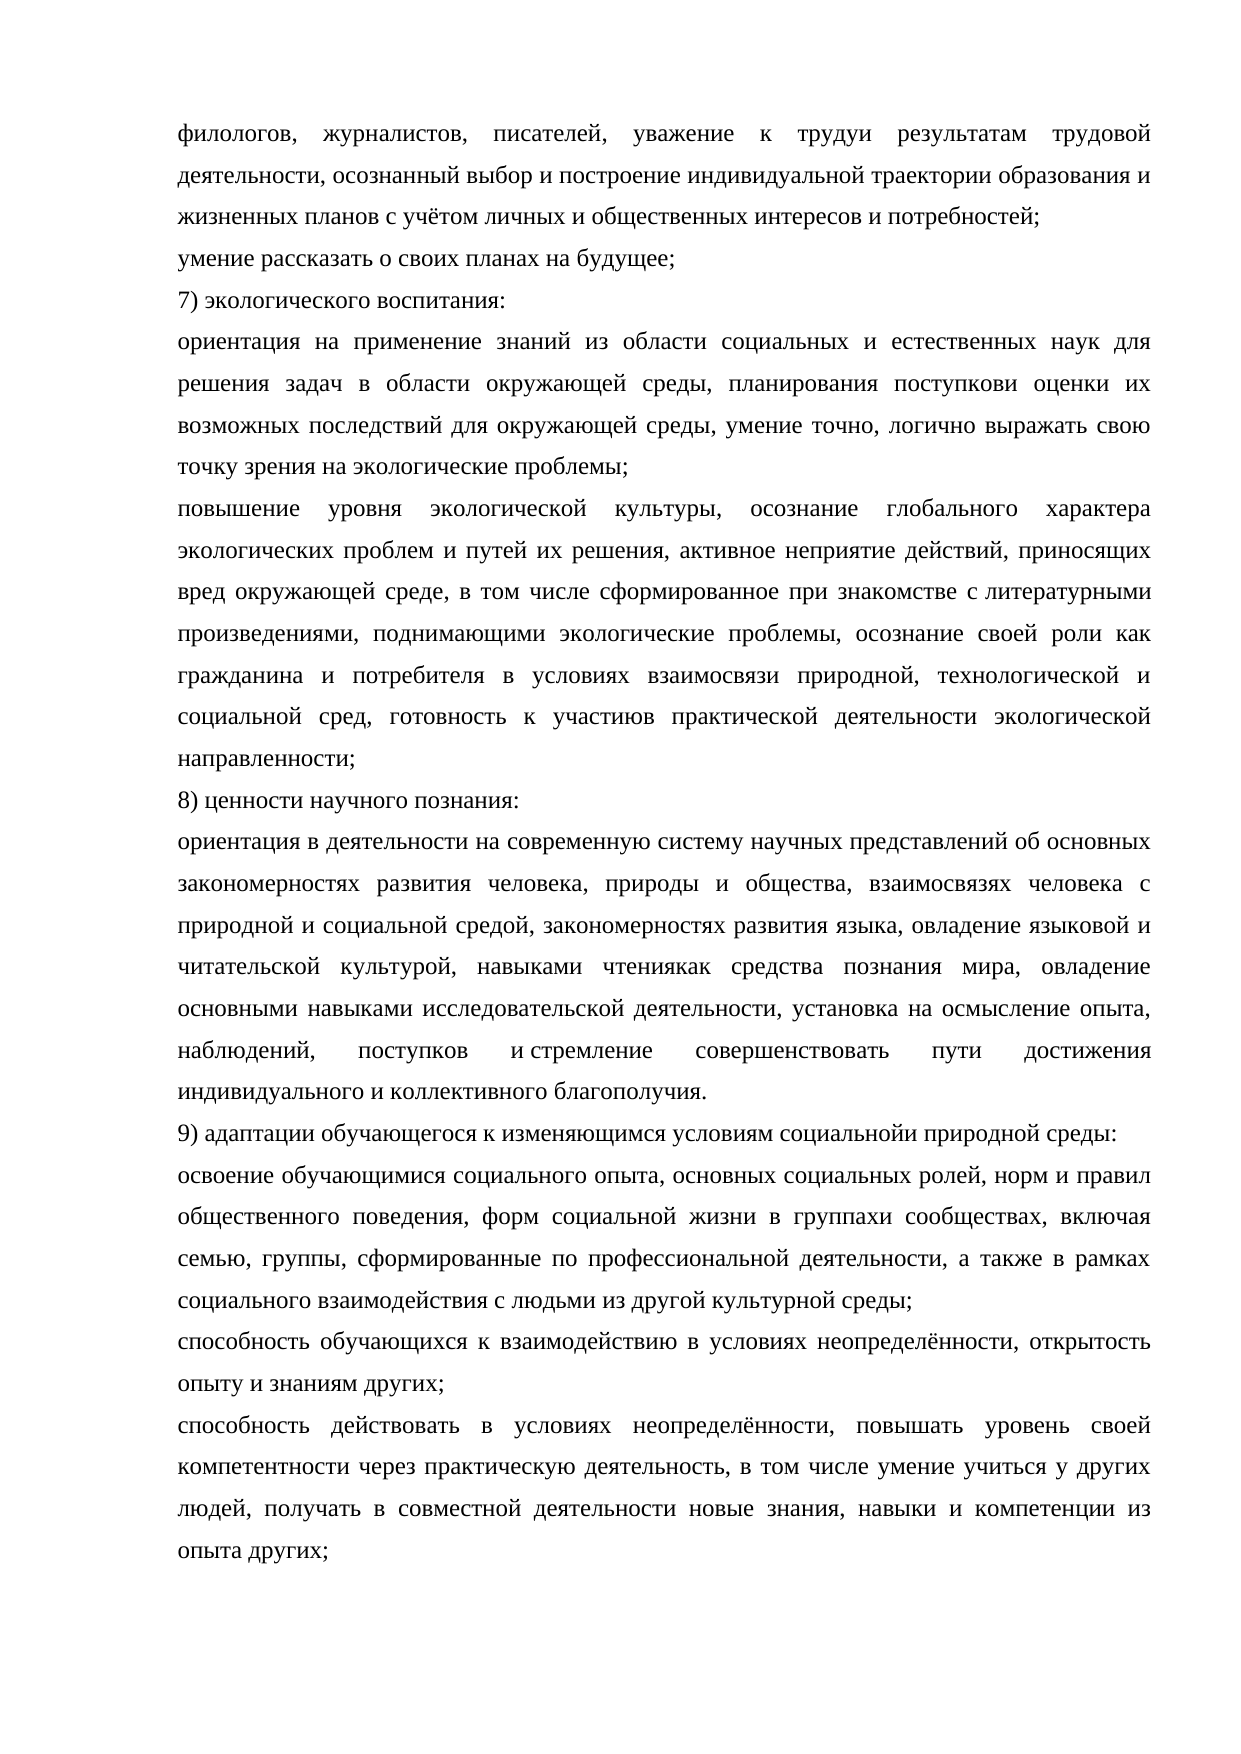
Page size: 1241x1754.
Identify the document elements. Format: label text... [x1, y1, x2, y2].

text 7) экологического воспитания: [177, 285, 1152, 313]
text способность обучающихся к взаимодействию в условиях неопределённости, открытость опыту и знаниям других; [177, 1326, 1152, 1397]
text ориентация в деятельности на современную систему научных представлений об основных закономерностях развития человека, природы и общества, взаимосвязях человека с природной и социальной средой, закономерностях развития языка, овладение языковой и читательской культурой, навыками чтениякак средства познания мира, овладение основными навыками исследовательской деятельности, установка на осмысление опыта, наблюдений, поступков и стремление совершенствовать пути достижения индивидуального и коллективного благополучия. [177, 826, 1152, 1105]
text 9) адаптации обучающегося к изменяющимся условиям социальнойи природной среды: [177, 1118, 1152, 1147]
text способность действовать в условиях неопределённости, повышать уровень своей компетентности через практическую деятельность, в том числе умение учиться у других людей, получать в совместной деятельности новые знания, навыки и компетенции из опыта других; [177, 1410, 1152, 1563]
text умение рассказать о своих планах на будущее; [177, 243, 1152, 272]
text повышение уровня экологической культуры, осознание глобального характера экологических проблем и путей их решения, активное неприятие действий, приносящих вред окружающей среде, в том числе сформированное при знакомстве с литературными произведениями, поднимающими экологические проблемы, осознание своей роли как гражданина и потребителя в условиях взаимосвязи природной, технологической и социальной сред, готовность к участиюв практической деятельности экологической направленности; [177, 493, 1152, 772]
text освоение обучающимися социального опыта, основных социальных ролей, норм и правил общественного поведения, форм социальной жизни в группахи сообществах, включая семью, группы, сформированные по профессиональной деятельности, а также в рамках социального взаимодействия с людьми из другой культурной среды; [177, 1160, 1152, 1313]
text 8) ценности научного познания: [177, 785, 1152, 813]
text ориентация на применение знаний из области социальных и естественных наук для решения задач в области окружающей среды, планирования поступкови оценки их возможных последствий для окружающей среды, умение точно, логично выражать свою точку зрения на экологические проблемы; [177, 326, 1152, 480]
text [177, 118, 1152, 230]
